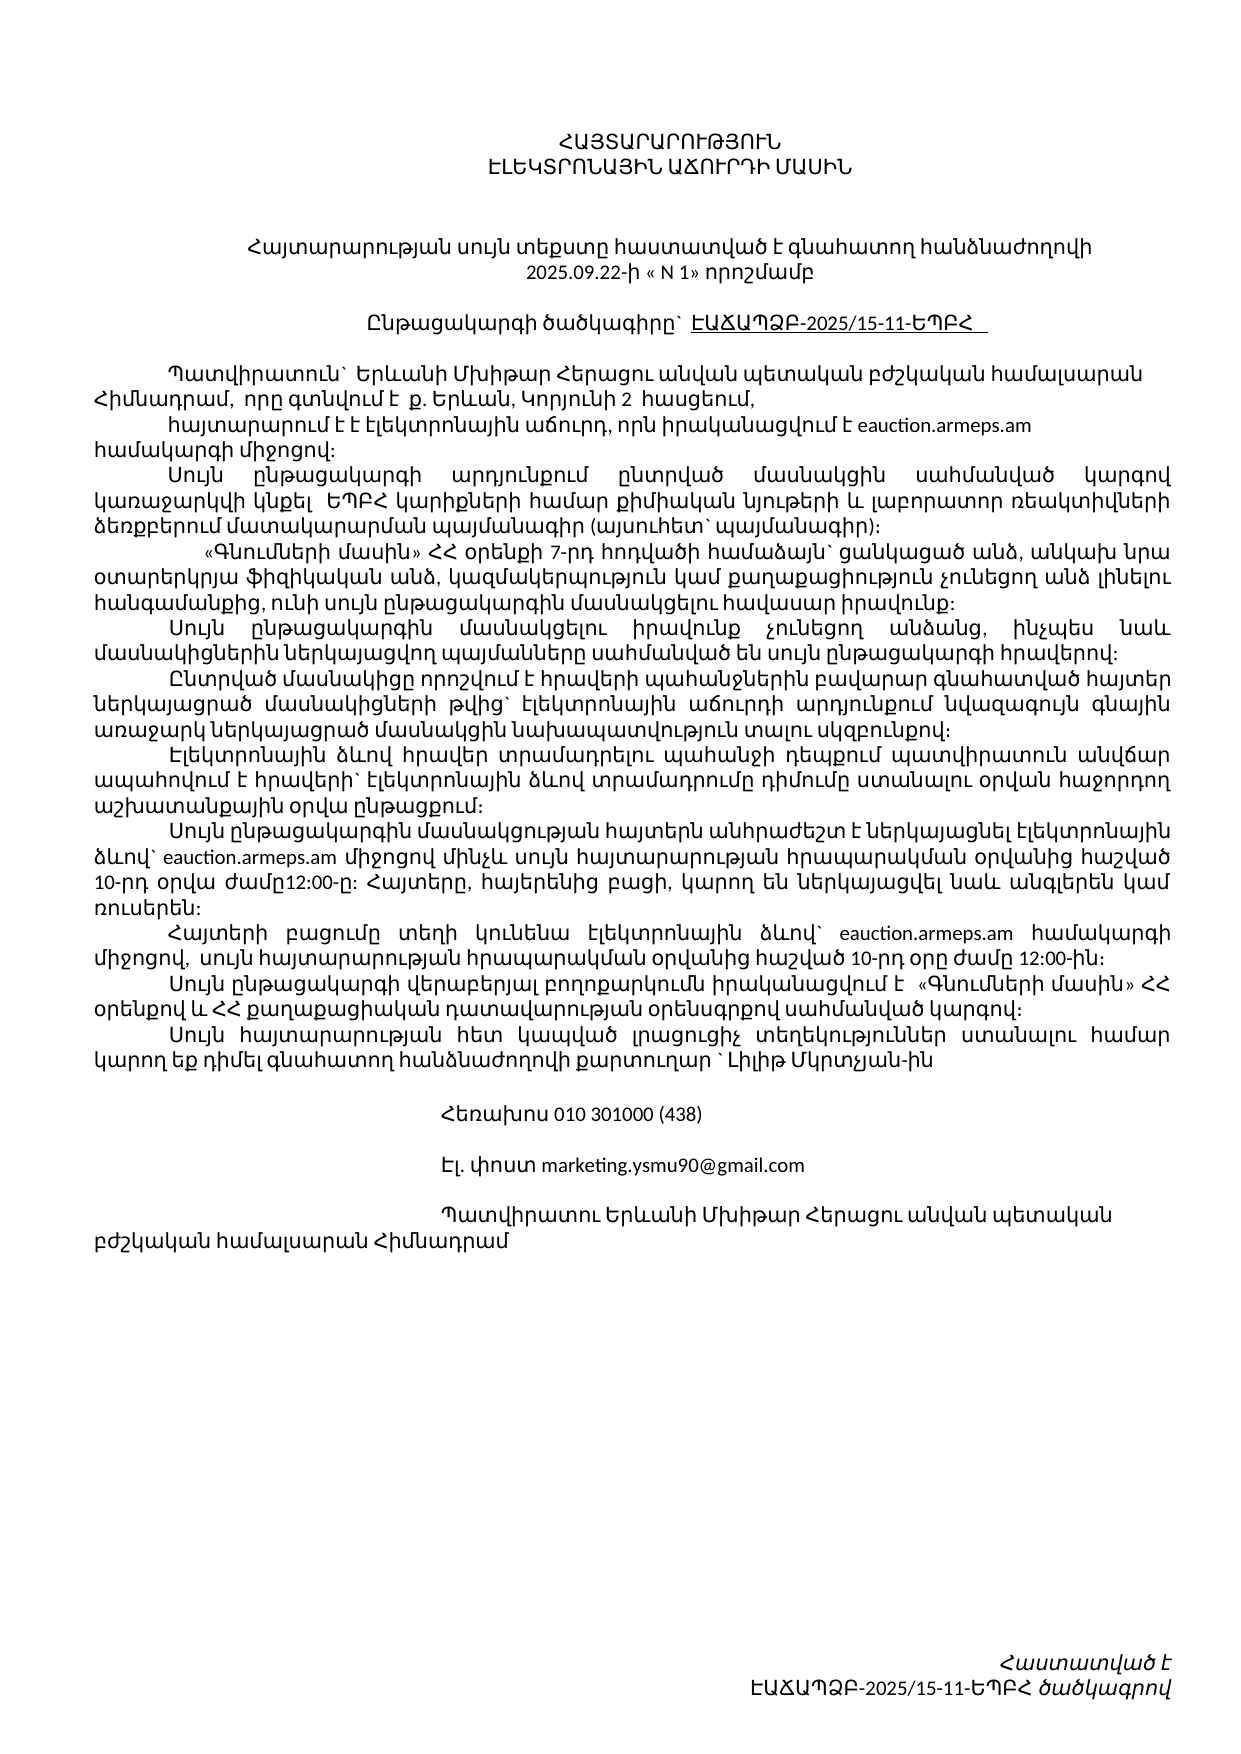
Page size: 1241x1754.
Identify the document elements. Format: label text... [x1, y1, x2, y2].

text Պատվիրատուն` Երևանի Մխիթար Հերացու անվան պետական բժշկական համալսարան Հիմնադրամ, որը գտնվում է ք. Երևան, Կորյունի 2 հասցեում, [94, 361, 1171, 412]
text ԷԼԵԿՏՐՈՆԱՅԻՆ ԱՃՈՒՐԴԻ ՄԱՍԻՆ [94, 154, 1171, 180]
text հայտարարում է է էլեկտրոնային աճուրդ, որն իրականացվում է eauction.armeps.am համակարգի միջոցով: [94, 412, 1171, 463]
text Հաստատված է [94, 1650, 1171, 1675]
text 2025.09.22 -ի « N 1» որոշմամբ [94, 259, 1171, 285]
text Սույն ընթացակարգին մասնակցության հայտերն անհրաժեշտ է ներկայացնել էլեկտրոնային ձևով` eauction.armeps.am միջոցով մինչև սույն հայտարարության հրապարակման օրվանից հաշված 10-րդ օրվա ժամը12:00-ը: Հայտերը, հայերենից բացի, կարող են ներկայացվել նաև անգլերեն կամ ռուսերեն: [94, 818, 1171, 920]
text Էլ. փոստ marketing.ysmu90@gmail.com [94, 1152, 1171, 1177]
text «Գնումների մասին» ՀՀ օրենքի 7-րդ հոդվածի համաձայն` ցանկացած անձ, անկախ նրա օտարերկրյա ֆիզիկական անձ, կազմակերպություն կամ քաղաքացիություն չունեցող անձ լինելու հանգամանքից, ունի սույն ընթացակարգին մասնակցելու հավասար իրավունք: [94, 539, 1171, 615]
text Էլեկտրոնային ձևով հրավեր տրամադրելու պահանջի դեպքում պատվիրատուն անվճար ապահովում է հրավերի` էլեկտրոնային ձևով տրամադրումը դիմումը ստանալու օրվան հաջորդող աշխատանքային օրվա ընթացքում։ [94, 742, 1171, 818]
text ՀԱՅՏԱՐԱՐՈՒԹՅՈՒՆ [94, 129, 1171, 154]
text Ընթացակարգի ծածկագիրը` ԷԱՃԱՊՁԲ-2025/15-11-ԵՊԲՀ [94, 310, 1171, 336]
text Սույն հայտարարության հետ կապված լրացուցիչ տեղեկություններ ստանալու համար կարող եք դիմել գնահատող հանձնաժողովի քարտուղար ` Լիլիթ Մկրտչյան-ին [94, 1022, 1171, 1073]
text Պատվիրատու Երևանի Մխիթար Հերացու անվան պետական բժշկական համալսարան Հիմնադրամ [94, 1203, 1171, 1253]
text Սույն ընթացակարգի արդյունքում ընտրված մասնակցին սահմանված կարգով կառաջարկվի կնքել ԵՊԲՀ կարիքների համար քիմիական նյութերի և լաբորատոր ռեակտիվների ձեռքբերում մատակարարման պայմանագիր (այսուհետ` պայմանագիր)։ [94, 463, 1171, 539]
text ԷԱՃԱՊՁԲ-2025/15-11-ԵՊԲՀ ծածկագրով [94, 1675, 1171, 1701]
text Ընտրված մասնակիցը որոշվում է հրավերի պահանջներին բավարար գնահատված հայտեր ներկայացրած մասնակիցների թվից` էլեկտրոնային աճուրդի արդյունքում նվազագույն գնային առաջարկ ներկայացրած մասնակցին նախապատվություն տալու սկզբունքով։ [94, 666, 1171, 742]
text Հայտերի բացումը տեղի կունենա էլեկտրոնային ձևով` eauction.armeps.am համակարգի միջոցով, սույն հայտարարության հրապարակման օրվանից հաշված 10-րդ օրը ժամը 12:00-ին։ [94, 920, 1171, 971]
text Հայտարարության սույն տեքստը հաստատված է գնահատող հանձնաժողովի [94, 234, 1171, 259]
text Հեռախոս 010 301000 (438) [94, 1101, 1171, 1126]
text Սույն ընթացակարգի վերաբերյալ բողոքարկումն իրականացվում է «Գնումների մասին» ՀՀ օրենքով և ՀՀ քաղաքացիական դատավարության օրենսգրքով սահմանված կարգով։ [94, 971, 1171, 1022]
text Սույն ընթացակարգին մասնակցելու իրավունք չունեցող անձանց, ինչպես նաև մասնակիցներին ներկայացվող պայմանները սահմանված են սույն ընթացակարգի հրավերով: [94, 615, 1171, 666]
